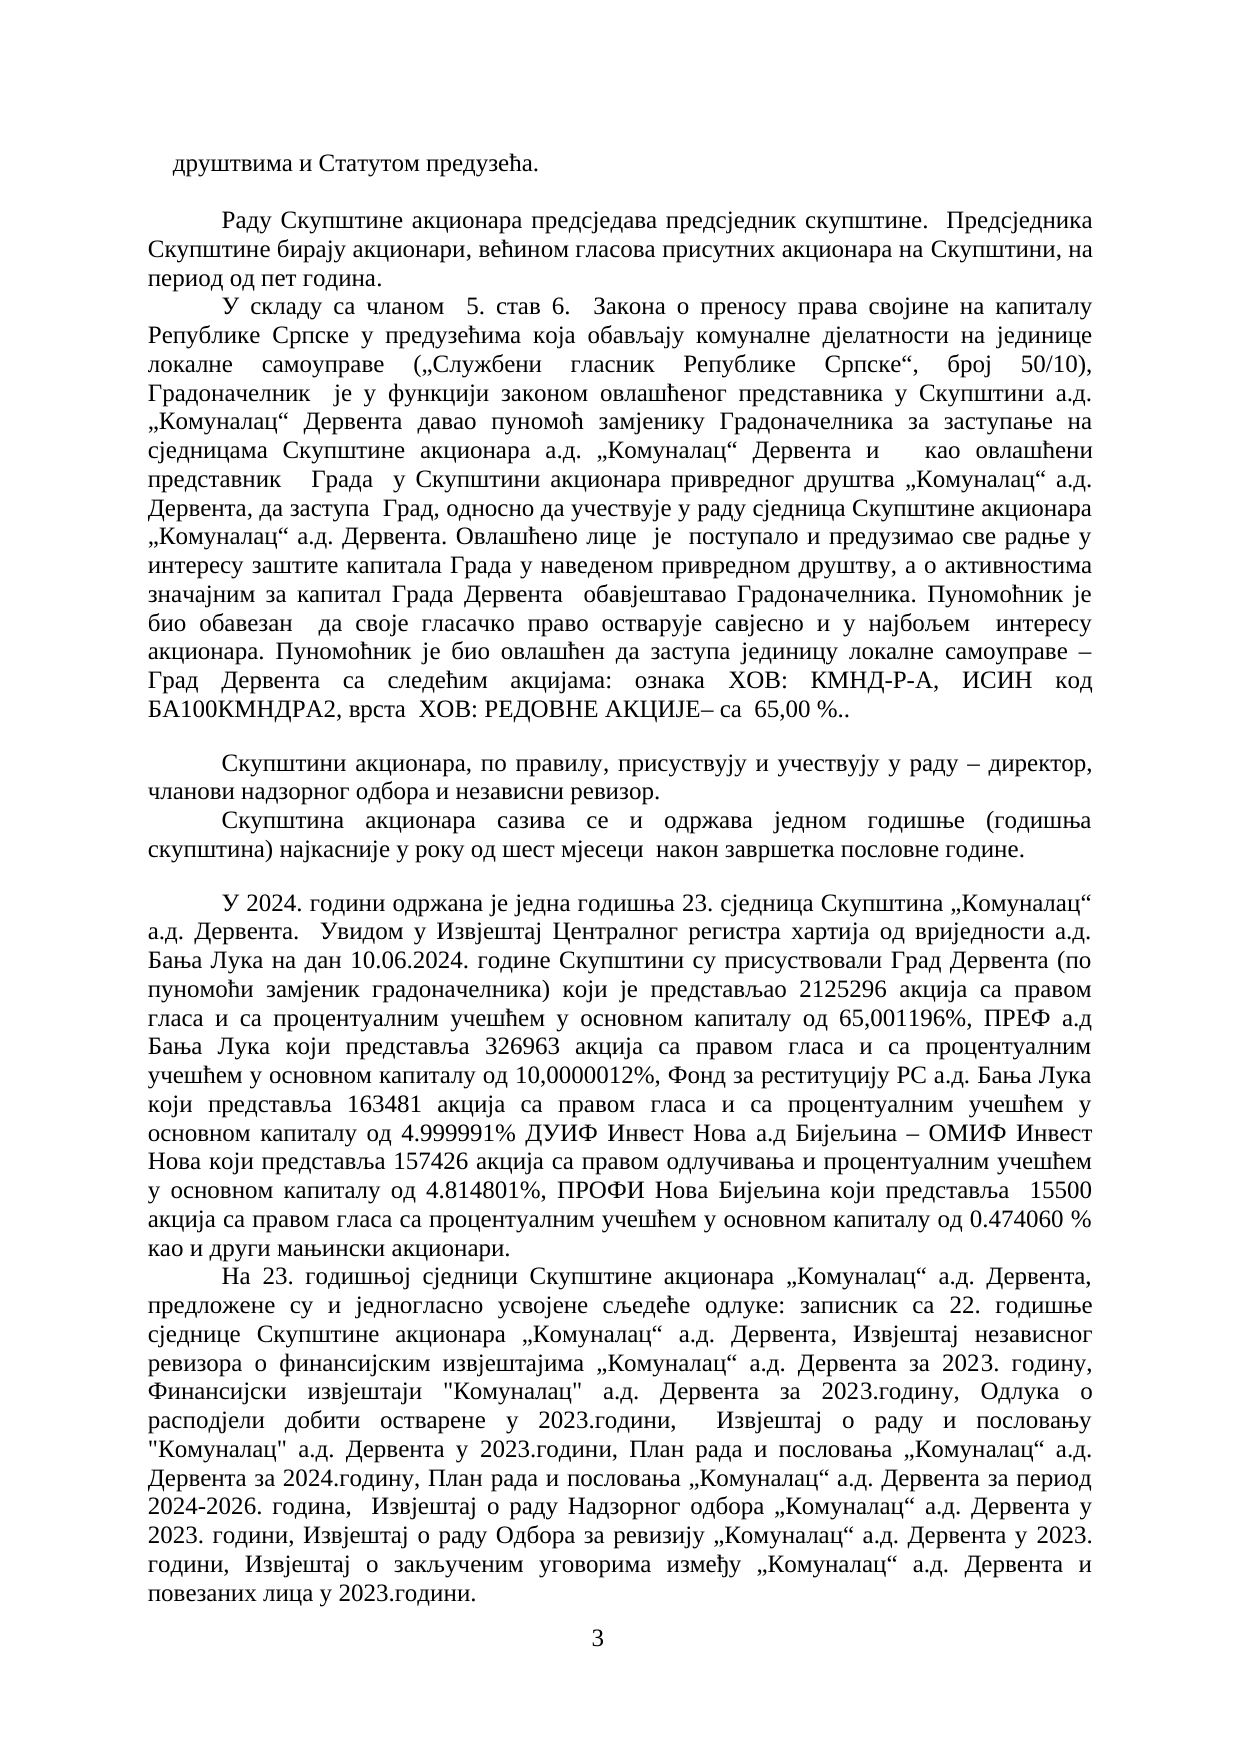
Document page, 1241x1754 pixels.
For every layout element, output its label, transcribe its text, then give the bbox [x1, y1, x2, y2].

text друштвима и Статутом предузећа. [148, 148, 1093, 176]
text Скупштини акционара, по правилу, присуствују и учествују у раду – директор, чланови надзорног одбора и независни ревизор. [148, 748, 1093, 805]
text У 2024. години одржана је једна годишња 23. сједница Скупштина „Комуналац“ а.д. Дервента. Увидом у Извјештај Централног регистра хартија од вриједности а.д. Бања Лука на дан 10.06.2024. године Скупштини су присуствовали Град Дервента (по пуномоћи замјеник градоначелника) који је представљао 2125296 акција са правом гласа и са процентуалним учешћем у основном капиталу од 65,001196%, ПРЕФ а.д Бања Лука који представља 326963 акција са правом гласа и са процентуалним учешћем у основном капиталу од 10,0000012%, Фонд за реституцију РС а.д. Бања Лука који представља 163481 акција са правом гласа и са процентуалним учешћем у основном капиталу од 4.999991% ДУИФ Инвест Нова а.д Бијељина – ОМИФ Инвест Нова који представља 157426 акција са правом одлучивања и процентуалним учешћем у основном капиталу од 4.814801%, ПРОФИ Нова Бијељина који представља 15500 акција са правом гласа са процентуалним учешћем у основном капиталу од 0.474060 % као и други мањински акционари. [148, 888, 1093, 1261]
text Раду Скупштине акционара предсједава предсједник скупштине. Предсједника Скупштине бирају акционари, већином гласова присутних акционара на Скупштини, на период од пет година. [148, 205, 1093, 291]
text Скупштина акционара сазива се и одржава једном годишње (годишња скупштина) најкасније у року од шест мјесеци након завршетка пословне године. [148, 805, 1093, 863]
text На 23. годишњој сједници Скупштине акционара „Комуналац“ а.д. Дервента, предложене су и једногласно усвојене сљедеће одлуке: записник са 22. годишње сједнице Скупштине акционара „Комуналац“ а.д. Дервента, Извјештај независног ревизора о финансијским извјештајима „Комуналац“ а.д. Дервента за 2023. годину, Финансијски извјештаји "Комуналац" а.д. Дервента за 2023.годину, Одлука о расподјели добити остварене у 2023.години, Извјештај о раду и пословању "Комуналац" а.д. Дервента у 2023.години, План рада и пословања „Комуналац“ а.д. Дервента за 2024.годину, План рада и пословања „Комуналац“ а.д. Дервента за период 2024-2026. година, Извјештај о раду Надзорног одбора „Комуналац“ а.д. Дервента у 2023. години, Извјештај о раду Одбора за ревизију „Комуналац“ а.д. Дервента у 2023. години, Извјештај о закљученим уговорима између „Комуналац“ а.д. Дервента и повезаних лица у 2023.години. [148, 1261, 1093, 1606]
text У складу са чланом 5. став 6. Закона о преносу права својине на капиталу Републике Српске у предузећима која обављају комуналне дјелатности на јединице локалне самоуправе („Службени гласник Републике Српске“, број 50/10), Градоначелник је у функцији законом овлашћеног представника у Скупштини а.д. „Комуналац“ Дервента давао пуномоћ замјенику Градоначелника за заступање на сједницама Скупштине акционара а.д. „Комуналац“ Дервента и као овлашћени представник Града у Скупштини акционара привредног друштва „Комуналац“ а.д. Дервента, да заступа Град, односно да учествује у раду сједница Скупштине акционара „Комуналац“ а.д. Дервента. Овлашћено лице је поступало и предузимао све радње у интересу заштите капитала Града у наведеном привредном друштву, а о активностима значајним за капитал Града Дервента обавјештавао Градоначелника. Пуномоћник је био обавезан да своје гласачко право остварује савјесно и у најбољем интересу акционара. Пуномоћник је био овлашћен да заступа јединицу локалне самоуправе – Град Дервента са следећим акцијама: ознака ХОВ: КМНД-Р-А, ИСИН код БА100КМНДРА2, врста ХОВ: РЕДОВНЕ АКЦИЈЕ– са 65,00 %.. [148, 291, 1093, 723]
